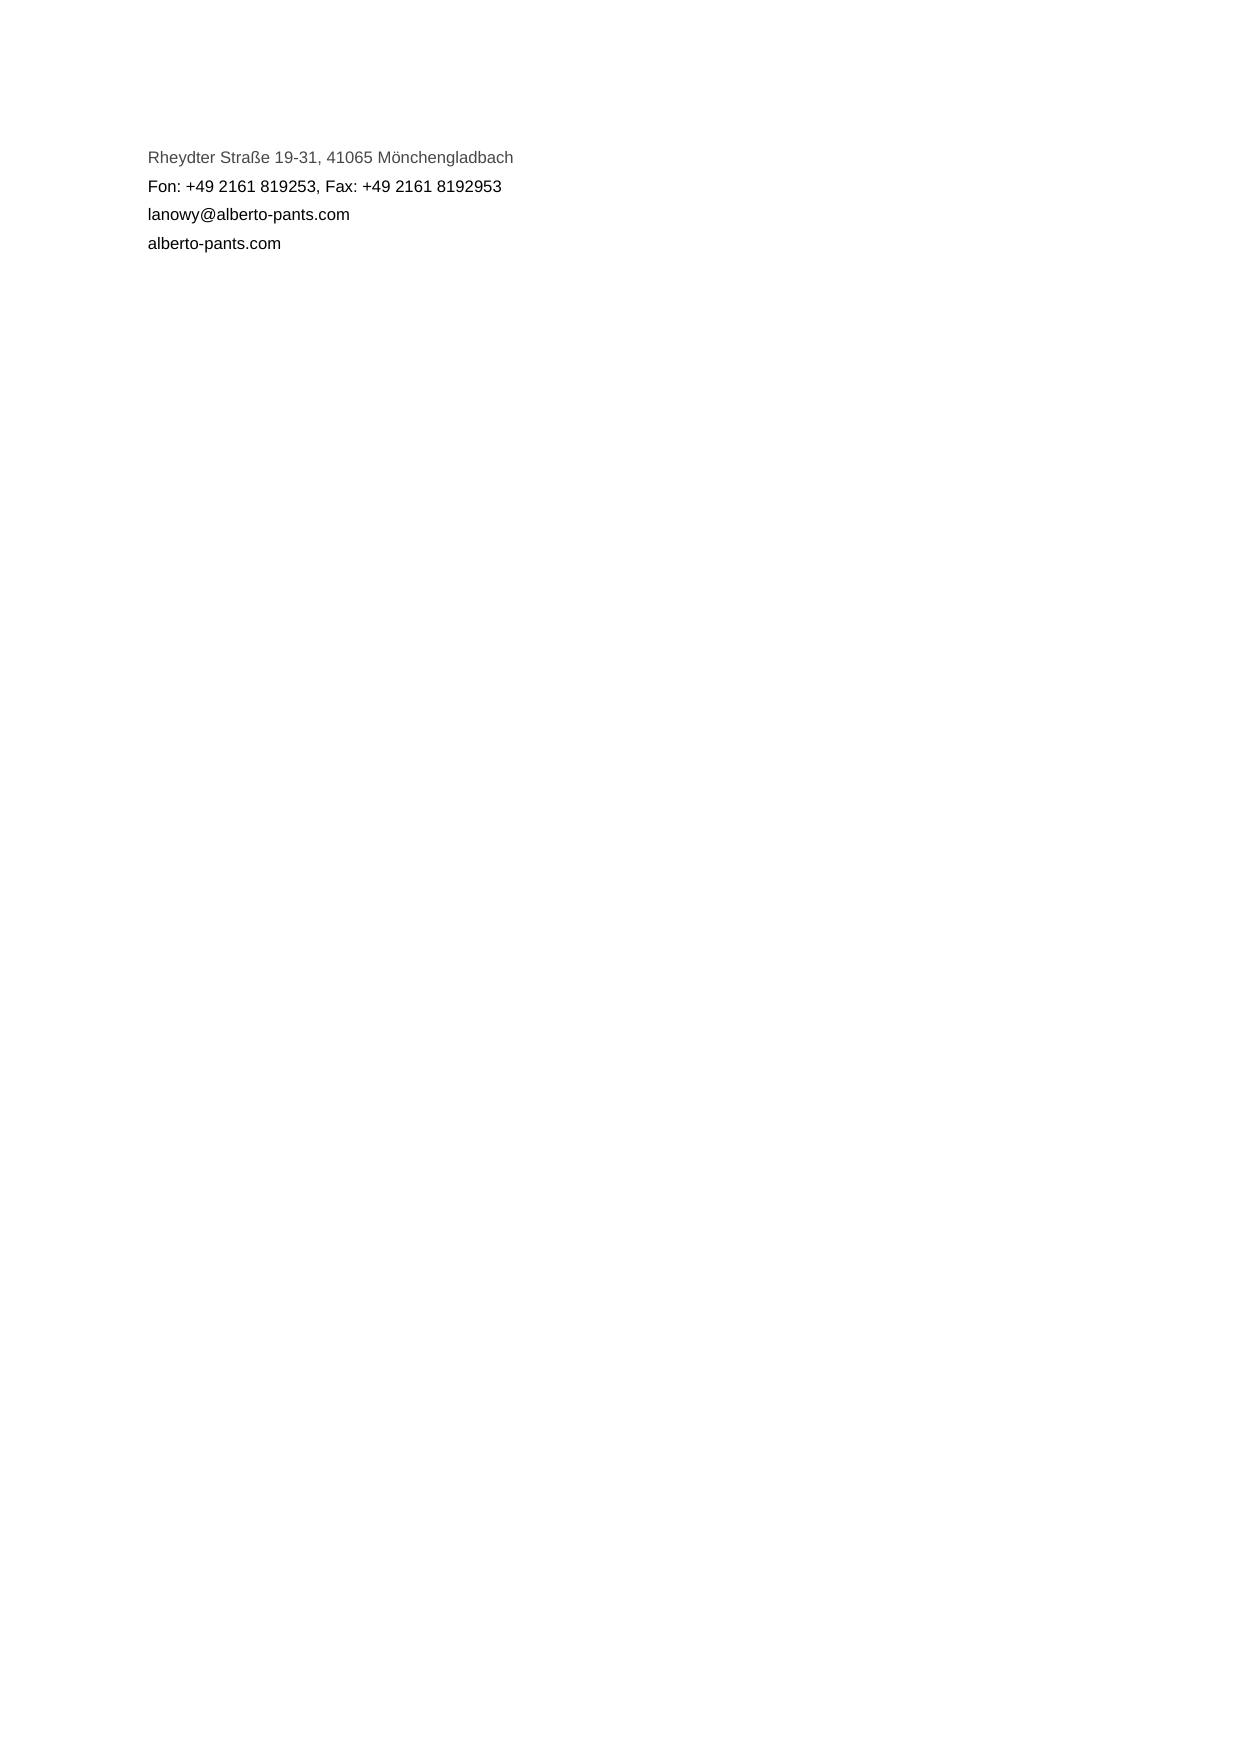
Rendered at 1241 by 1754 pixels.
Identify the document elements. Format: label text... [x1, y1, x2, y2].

text Fon: +49 2161 819253, Fax: +49 2161 8192953 [148, 176, 1172, 196]
text alberto-pants.com [148, 234, 1172, 253]
text Rheydter Straße 19-31, 41065 Mönchengladbach [148, 148, 1172, 167]
text lanowy@alberto-pants.com [148, 205, 1172, 224]
